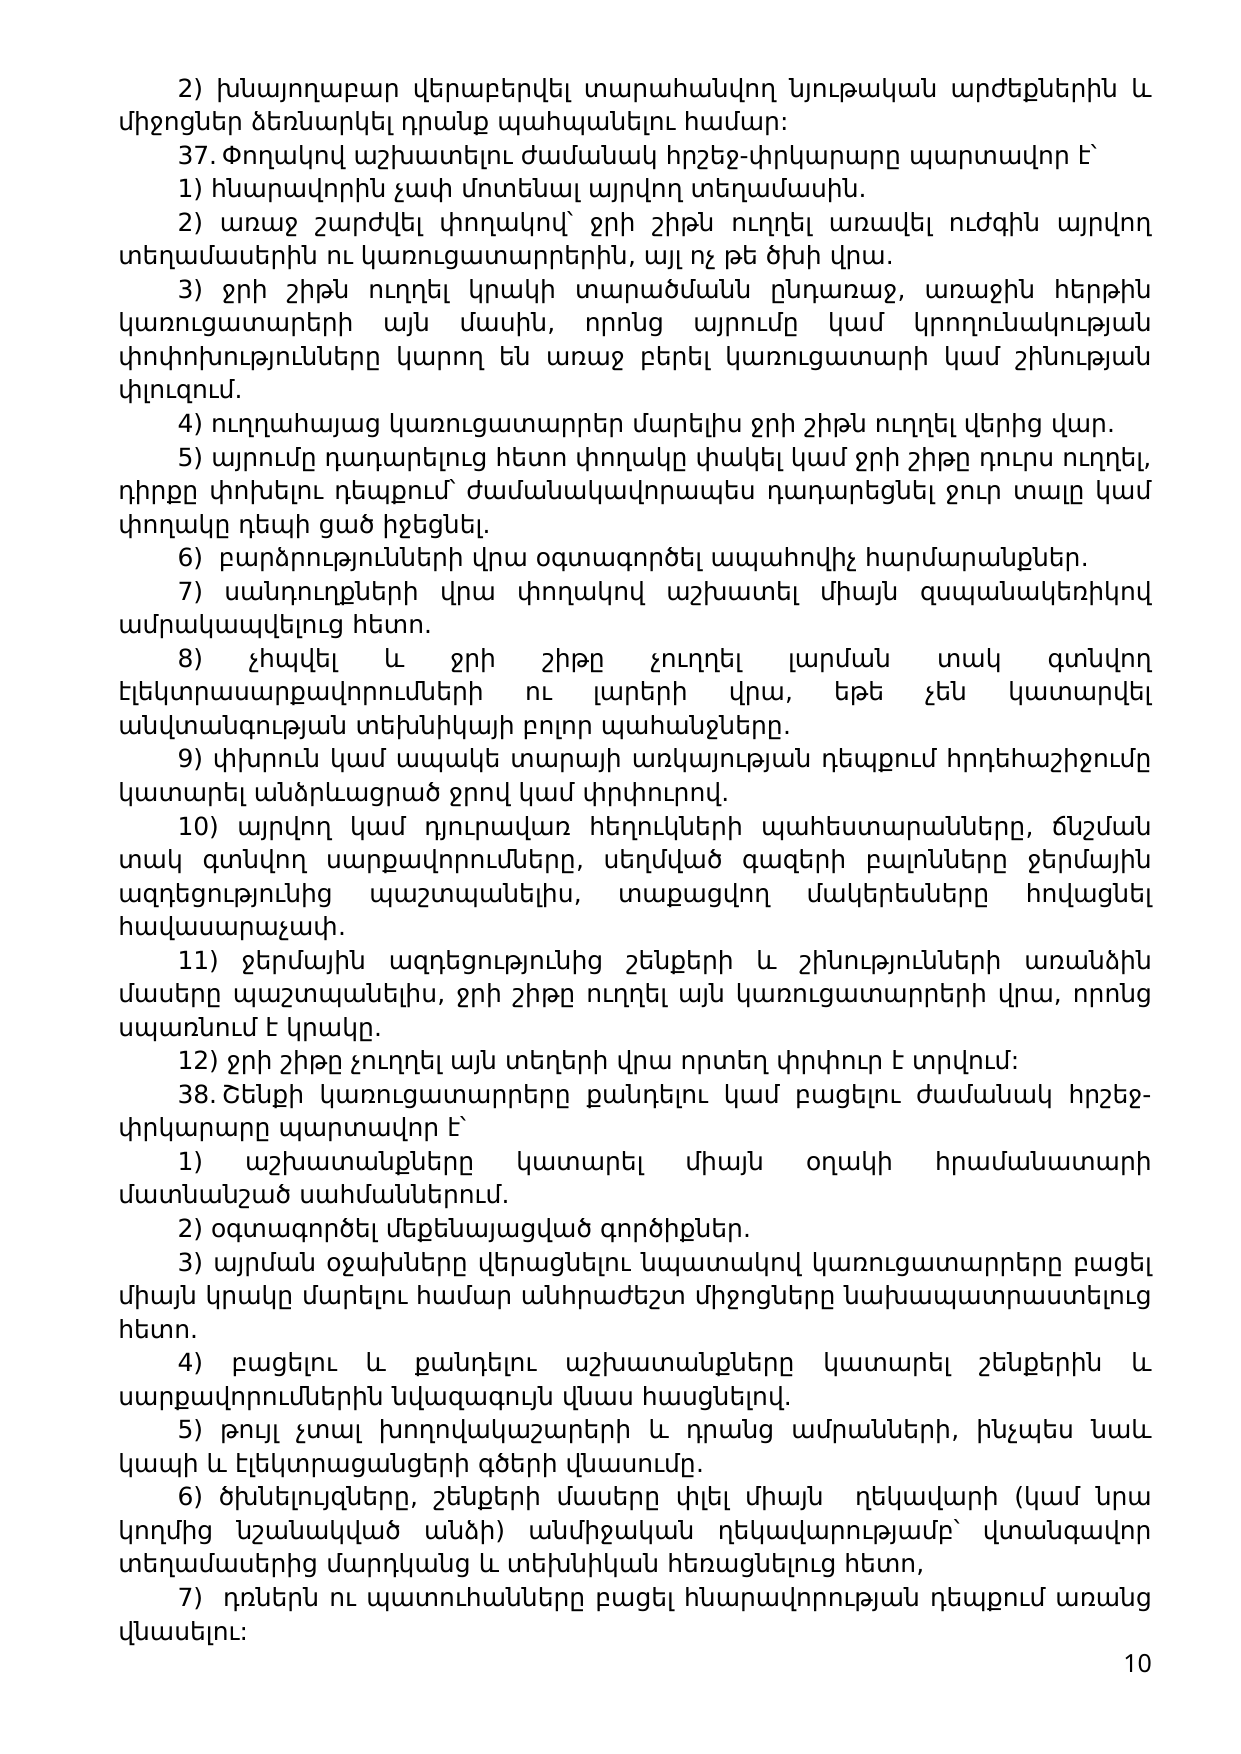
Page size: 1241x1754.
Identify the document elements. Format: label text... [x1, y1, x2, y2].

text 6) բարձրությունների վրա օգտագործել ապահովիչ հարմարանքներ. [118, 543, 1152, 573]
text 9) փխրուն կամ ապակե տարայի առկայության դեպքում հրդեհաշիջումը կատարել անձրևացրած ջրով կամ փրփուրով. [118, 745, 1152, 807]
text 2) օգտագործել մեքենայացված գործիքներ. [118, 1214, 1152, 1243]
text 10) այրվող կամ դյուրավառ հեղուկների պահեստարանները, ճնշման տակ գտնվող սարքավորումները, սեղմված գազերի բալոնները ջերմային ազդեցությունից պաշտպանելիս, տաքացվող մակերեսները հովացնել հավասարաչափ. [118, 812, 1152, 942]
text 8) չհպվել և ջրի շիթը չուղղել լարման տակ գտնվող էլեկտրասարքավորումների ու լարերի վրա, եթե չեն կատարվել անվտանգության տեխնիկայի բոլոր պահանջները. [118, 644, 1152, 740]
text 2) առաջ շարժվել փողակով՝ ջրի շիթն ուղղել առավել ուժգին այրվող տեղամասերին ու կառուցատարրերին, այլ ոչ թե ծխի վրա. [118, 208, 1152, 271]
text 3) ջրի շիթն ուղղել կրակի տարածմանն ընդառաջ, առաջին հերթին կառուցատարերի այն մասին, որոնց այրումը կամ կրողունակության փոփոխությունները կարող են առաջ բերել կառուցատարի կամ շինության փլուզում. [118, 275, 1152, 405]
text 1) հնարավորին չափ մոտենալ այրվող տեղամասին. [118, 174, 1152, 204]
text 11) ջերմային ազդեցությունից շենքերի և շինությունների առանձին մասերը պաշտպանելիս, ջրի շիթը ուղղել այն կառուցատարրերի վրա, որոնց սպառնում է կրակը. [118, 946, 1152, 1042]
text 7) սանդուղքների վրա փողակով աշխատել միայն զսպանակեռիկով ամրակապվելուց հետո. [118, 577, 1152, 640]
text 4) բացելու և քանդելու աշխատանքները կատարել շենքերին և սարքավորումներին նվազագույն վնաս հասցնելով. [118, 1348, 1152, 1411]
list Փողակով աշխատելու ժամանակ հրշեջ-փրկարարը պարտավոր է՝ [118, 141, 1152, 170]
text 5) այրումը դադարելուց հետո փողակը փակել կամ ջրի շիթը դուրս ուղղել, դիրքը փոխելու դեպքում՝ ժամանակավորապես դադարեցնել ջուր տալը կամ փողակը դեպի ցած իջեցնել. [118, 443, 1152, 539]
text 5) թույլ չտալ խողովակաշարերի և դրանց ամրանների, ինչպես նաև կապի և էլեկտրացանցերի գծերի վնասումը. [118, 1416, 1152, 1478]
text 12) ջրի շիթը չուղղել այն տեղերի վրա որտեղ փրփուր է տրվում: [118, 1047, 1152, 1076]
text 7) դռներն ու պատուհանները բացել հնարավորության դեպքում առանց վնասելու: [118, 1583, 1152, 1646]
text 3) այրման օջախները վերացնելու նպատակով կառուցատարրերը բացել միայն կրակը մարելու համար անհրաժեշտ միջոցները նախապատրաստելուց հետո. [118, 1248, 1152, 1344]
text 2) խնայողաբար վերաբերվել տարահանվող նյութական արժեքներին և միջոցներ ձեռնարկել դրանք պահպանելու համար: [118, 74, 1152, 137]
text 6) ծխնելույզները, շենքերի մասերը փլել միայն ղեկավարի (կամ նրա կողմից նշանակված անձի) անմիջական ղեկավարությամբ՝ վտանգավոր տեղամասերից մարդկանց և տեխնիկան հեռացնելուց հետո, [118, 1483, 1152, 1579]
text 4) ուղղահայաց կառուցատարրեր մարելիս ջրի շիթն ուղղել վերից վար. [118, 409, 1152, 438]
text 1) աշխատանքները կատարել միայն օղակի հրամանատարի մատնանշած սահմաններում. [118, 1147, 1152, 1210]
list Շենքի կառուցատարրերը քանդելու կամ բացելու ժամանակ հրշեջ-փրկարարը պարտավոր է՝ [118, 1080, 1152, 1143]
